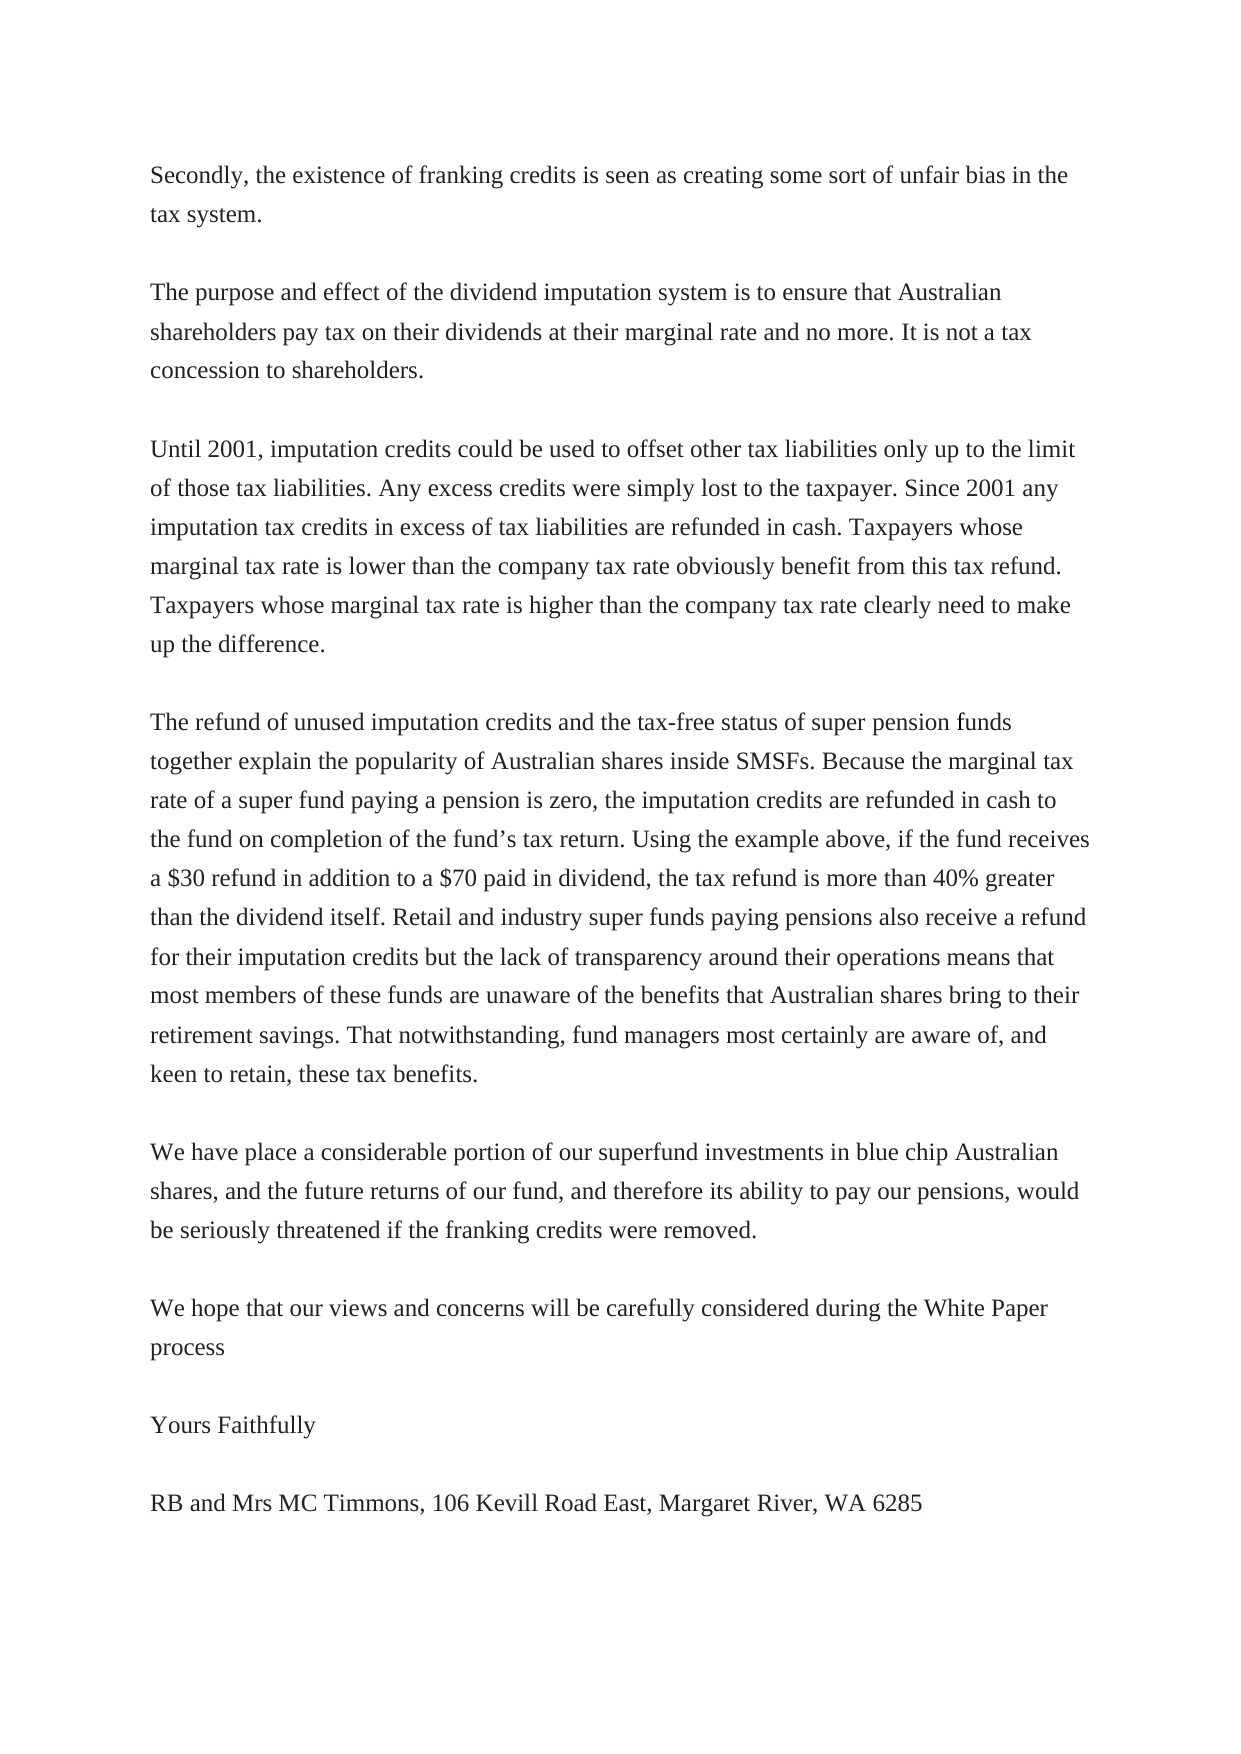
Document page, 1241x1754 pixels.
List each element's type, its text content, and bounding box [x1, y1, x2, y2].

text We hope that our views and concerns will be carefully considered during the White Paper process [150, 1283, 1090, 1361]
text Until 2001, imputation credits could be used to offset other tax liabilities only up to the limit of those tax liabilities. Any excess credits were simply lost to the taxpayer. Since 2001 any imputation tax credits in excess of tax liabilities are refunded in cash. Taxpayers whose marginal tax rate is lower than the company tax rate obviously benefit from this tax refund. Taxpayers whose marginal tax rate is higher than the company tax rate clearly need to make up the difference. [150, 423, 1090, 658]
text The purpose and effect of the dividend imputation system is to ensure that Australian shareholders pay tax on their dividends at their marginal rate and no more. It is not a tax concession to shareholders. [150, 267, 1090, 384]
text RB and Mrs MC Timmons, 106 Kevill Road East, Margaret River, WA 6285 [150, 1478, 1090, 1517]
text The refund of unused imputation credits and the tax-free status of super pension funds together explain the popularity of Australian shares inside SMSFs. Because the marginal tax rate of a super fund paying a pension is zero, the imputation credits are refunded in cash to the fund on completion of the fund’s tax return. Using the example above, if the fund receives a $30 refund in addition to a $70 paid in dividend, the tax refund is more than 40% greater than the dividend itself. Retail and industry super funds paying pensions also receive a refund for their imputation credits but the lack of transparency around their operations means that most members of these funds are unaware of the benefits that Australian shares bring to their retirement savings. That notwithstanding, fund managers most certainly are aware of, and keen to retain, these tax benefits. [150, 697, 1090, 1087]
text Secondly, the existence of franking credits is seen as creating some sort of unfair bias in the tax system. [150, 150, 1090, 228]
text Yours Faithfully [150, 1400, 1090, 1439]
text We have place a considerable portion of our superfund investments in blue chip Australian shares, and the future returns of our fund, and therefore its ability to pay our pensions, would be seriously threatened if the franking credits were removed. [150, 1127, 1090, 1244]
